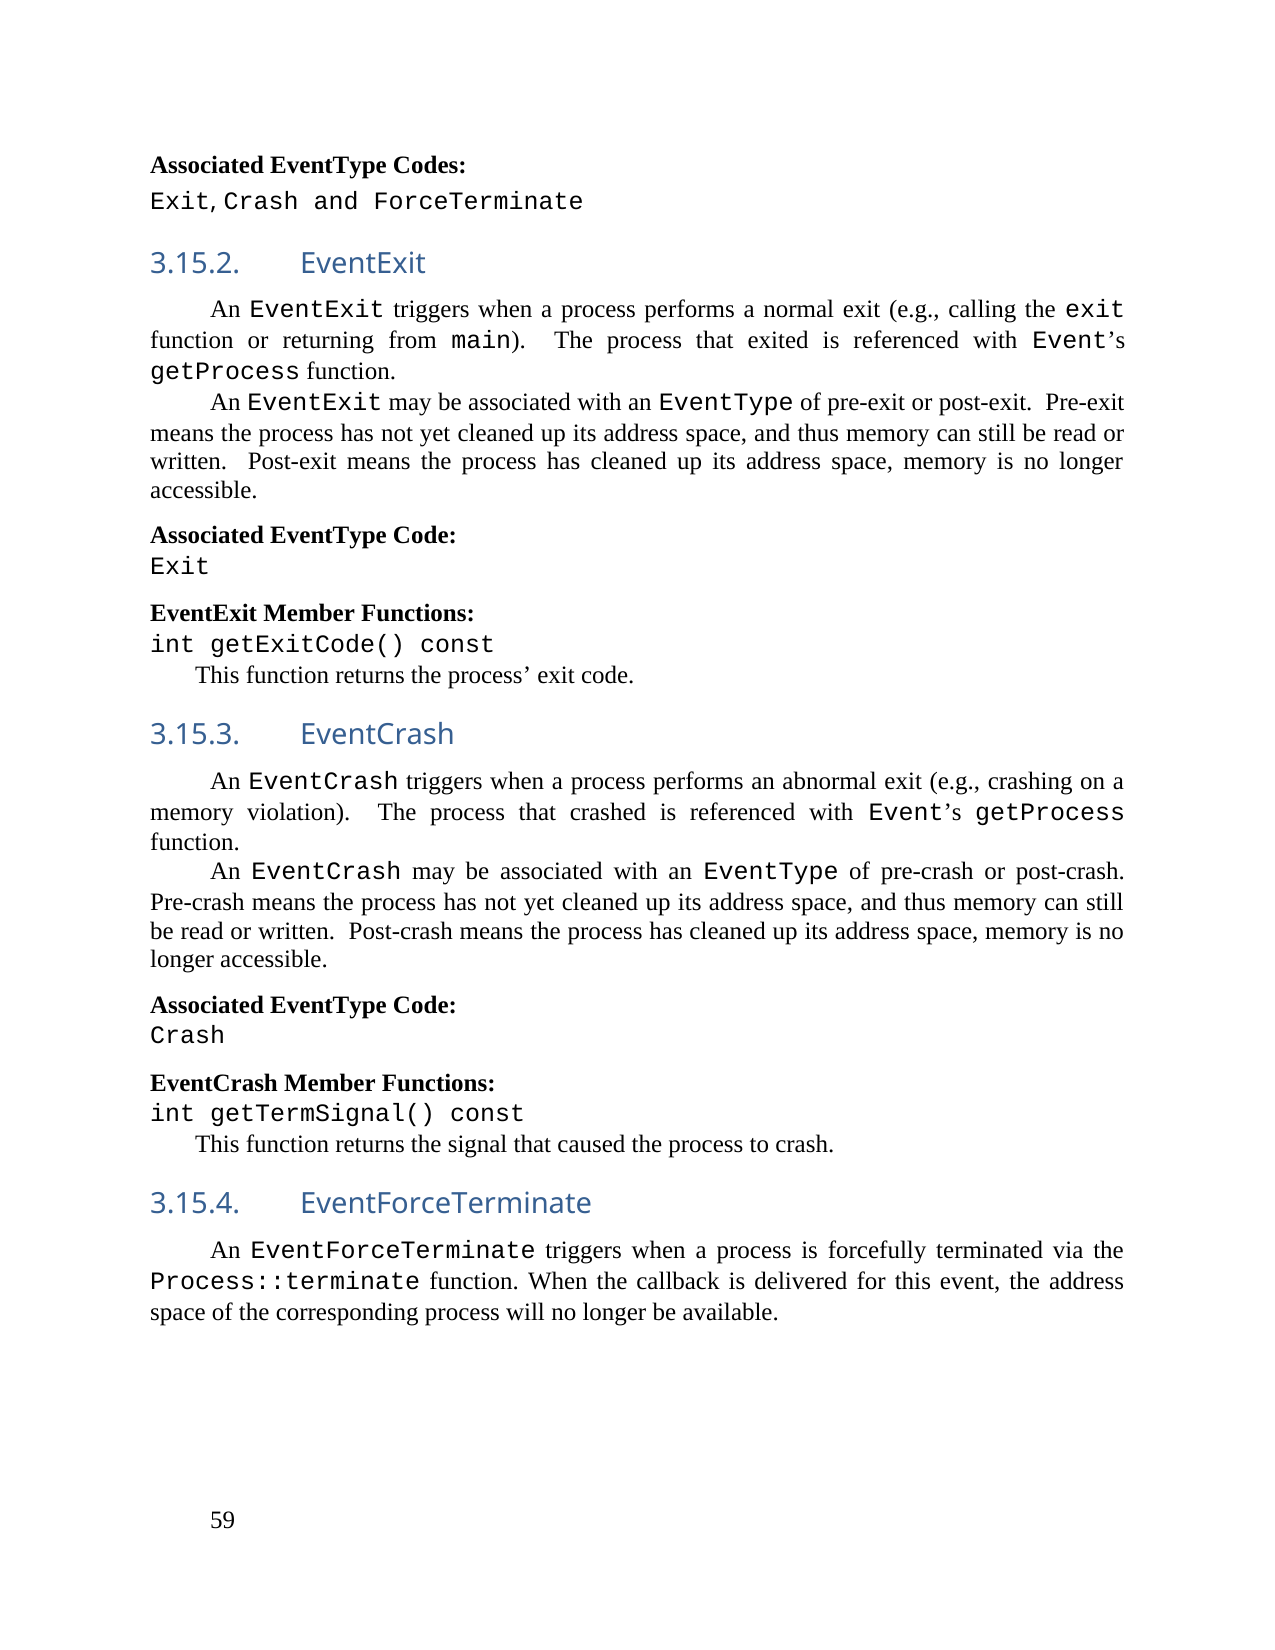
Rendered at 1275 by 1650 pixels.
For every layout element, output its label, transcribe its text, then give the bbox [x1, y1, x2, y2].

subtitle EventCrash [150, 713, 1125, 753]
text Crash [150, 1023, 1125, 1051]
subtitle EventCrash Member Functions: [150, 1068, 1125, 1097]
text Exit [150, 553, 1125, 582]
text An EventExit may be associated with an EventType of pre-exit or post-exit. Pre-exit means the process has not yet cleaned up its address space, and thus memory can still be read or written. Post-exit means the process has cleaned up its address space, memory is no longer accessible. [150, 387, 1125, 504]
text int getExitCode() const [150, 631, 1125, 660]
subtitle EventForceTerminate [150, 1183, 1125, 1222]
text This function returns the signal that caused the process to crash. [195, 1129, 1125, 1158]
subtitle EventExit [150, 242, 1125, 282]
subtitle EventExit Member Functions: [150, 598, 1125, 627]
text This function returns the process’ exit code. [195, 660, 1125, 688]
text An EventForceTerminate triggers when a process is forcefully terminated via the Process::terminate function. When the callback is delivered for this event, the address space of the corresponding process will no longer be available. [150, 1235, 1125, 1325]
text Exit, Crash and ForceTerminate [150, 183, 1125, 217]
text An EventExit triggers when a process performs a normal exit (e.g., calling the exit function or returning from main). The process that exited is referenced with Event’s getProcess function. [150, 294, 1125, 387]
text An EventCrash may be associated with an EventType of pre-crash or post-crash. Pre-crash means the process has not yet cleaned up its address space, and thus memory can still be read or written. Post-crash means the process has cleaned up its address space, memory is no longer accessible. [150, 856, 1125, 973]
subtitle Associated EventType Code: [150, 521, 1125, 549]
subtitle Associated EventType Code: [150, 990, 1125, 1019]
text An EventCrash triggers when a process performs an abnormal exit (e.g., crashing on a memory violation). The process that crashed is referenced with Event’s getProcess function. [150, 766, 1125, 856]
subtitle Associated EventType Codes: [150, 150, 1125, 179]
text int getTermSignal() const [150, 1101, 1125, 1129]
